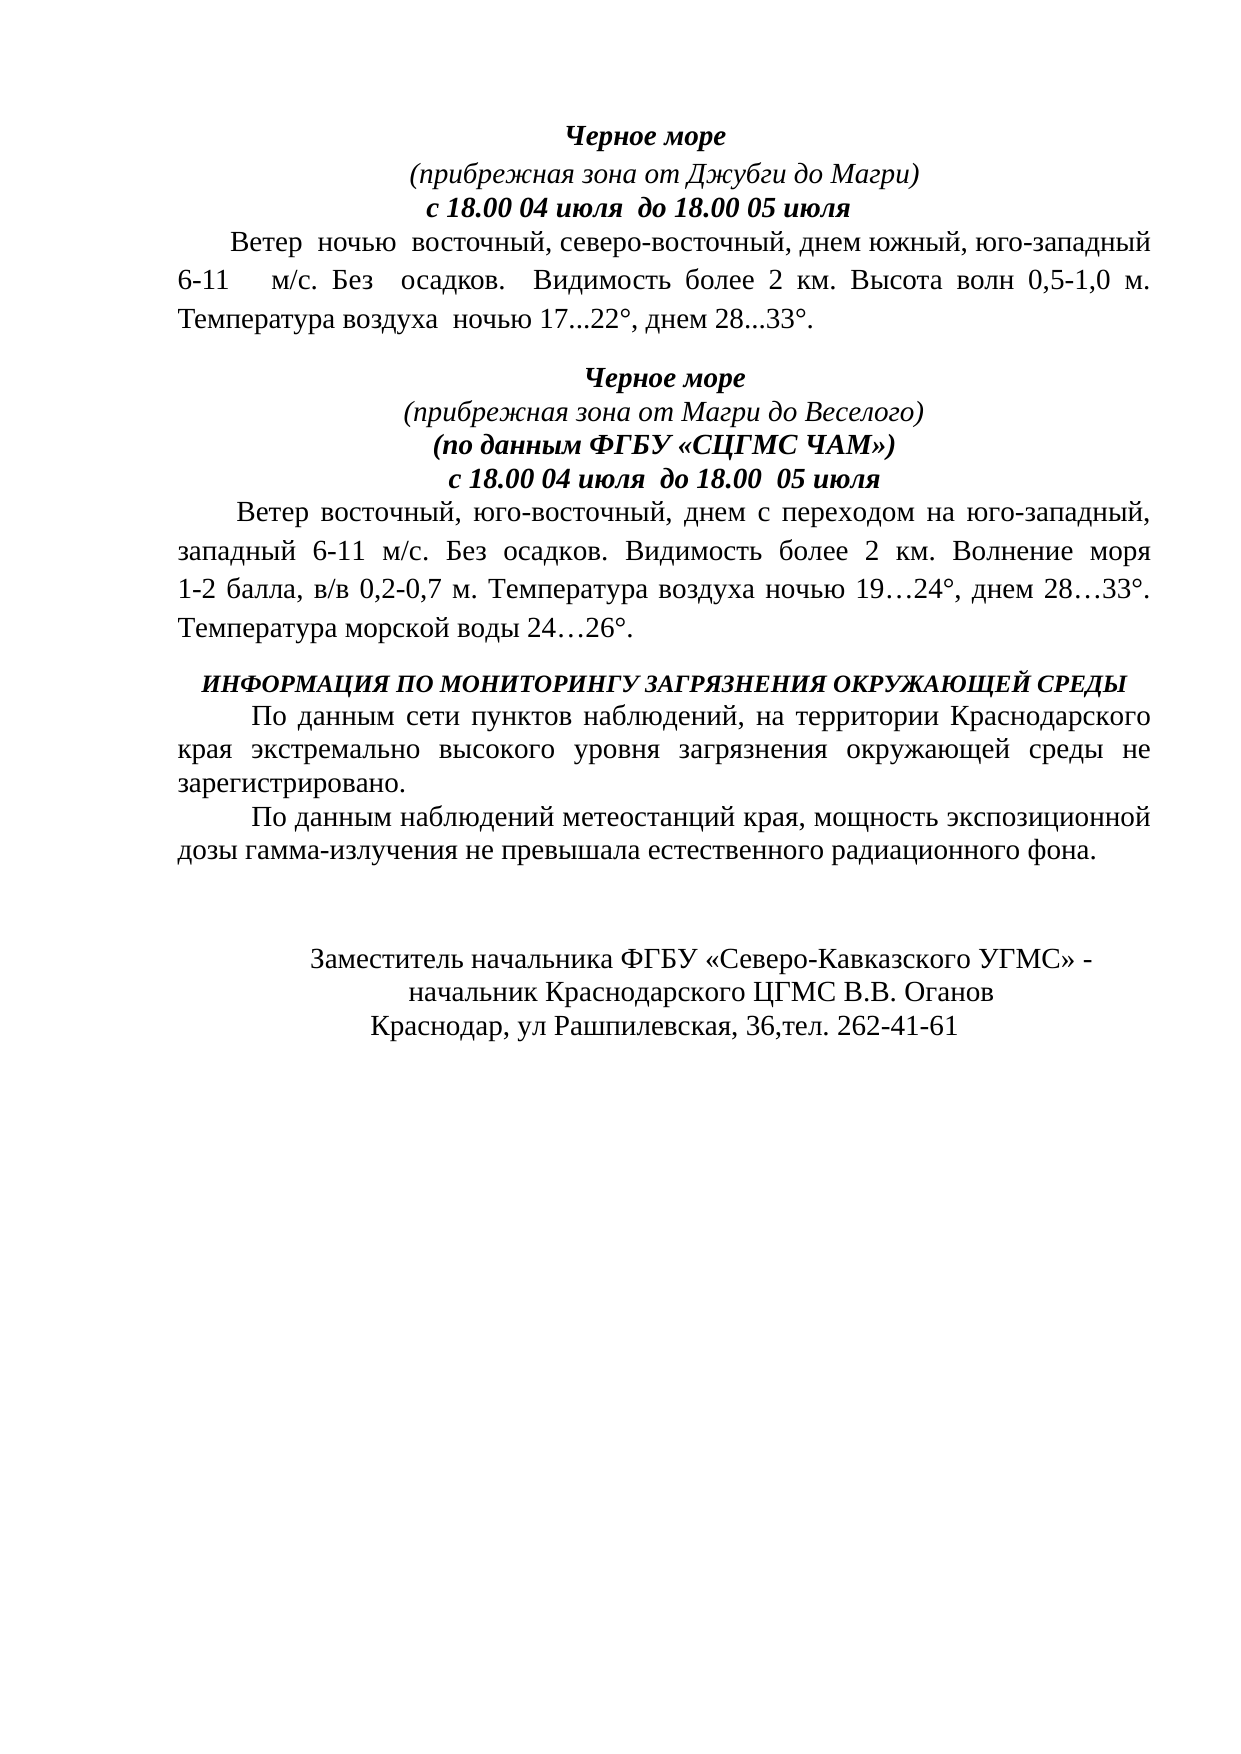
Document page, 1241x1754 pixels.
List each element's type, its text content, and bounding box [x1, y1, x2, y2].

text с 18.00 04 июля до 18.00 05 июля [177, 190, 1152, 224]
text Краснодар, ул Рашпилевская, 36,тел. 262-41-61 [177, 1008, 1152, 1042]
text По данным наблюдений метеостанций края, мощность экспозиционной дозы гамма-излучения не превышала естественного радиационного фона. [177, 799, 1152, 866]
text По данным сети пунктов наблюдений, на территории Краснодарского края экстремально высокого уровня загрязнения окружающей среды не зарегистрировано. [177, 698, 1152, 799]
text начальник Краснодарского ЦГМС В.В. Оганов [177, 974, 1152, 1008]
text Ветер ночью восточный, северо-восточный, днем южный, юго-западный 6-11 м/с. Без осадков. Видимость более 2 км. Высота волн 0,5-1,0 м. Температура воздуха ночью 17...22°, днем 28...33°. [177, 224, 1152, 334]
text Черное море [177, 360, 1152, 394]
text (прибрежная зона от Джубги до Магри) [177, 157, 1152, 190]
text ИНФОРМАЦИЯ ПО МОНИТОРИНГУ ЗАГРЯЗНЕНИЯ ОКРУЖАЮЩЕЙ СРЕДЫ [177, 669, 1152, 698]
text Черное море [177, 118, 1152, 152]
text Ветер восточный, юго-восточный, днем с переходом на юго-западный, западный 6-11 м/с. Без осадков. Видимость более 2 км. Волнение моря 1-2 балла, в/в 0,2-0,7 м. Температура воздуха ночью 19…24°, днем 28…33°. Температура морской воды 24…26°. [177, 494, 1152, 643]
text Заместитель начальника ФГБУ «Северо-Кавказского УГМС» - [177, 941, 1152, 974]
text (прибрежная зона от Магри до Веселого) [177, 394, 1152, 427]
text с 18.00 04 июля до 18.00 05 июля [177, 461, 1152, 494]
text (по данным ФГБУ «СЦГМС ЧАМ») [177, 427, 1152, 461]
